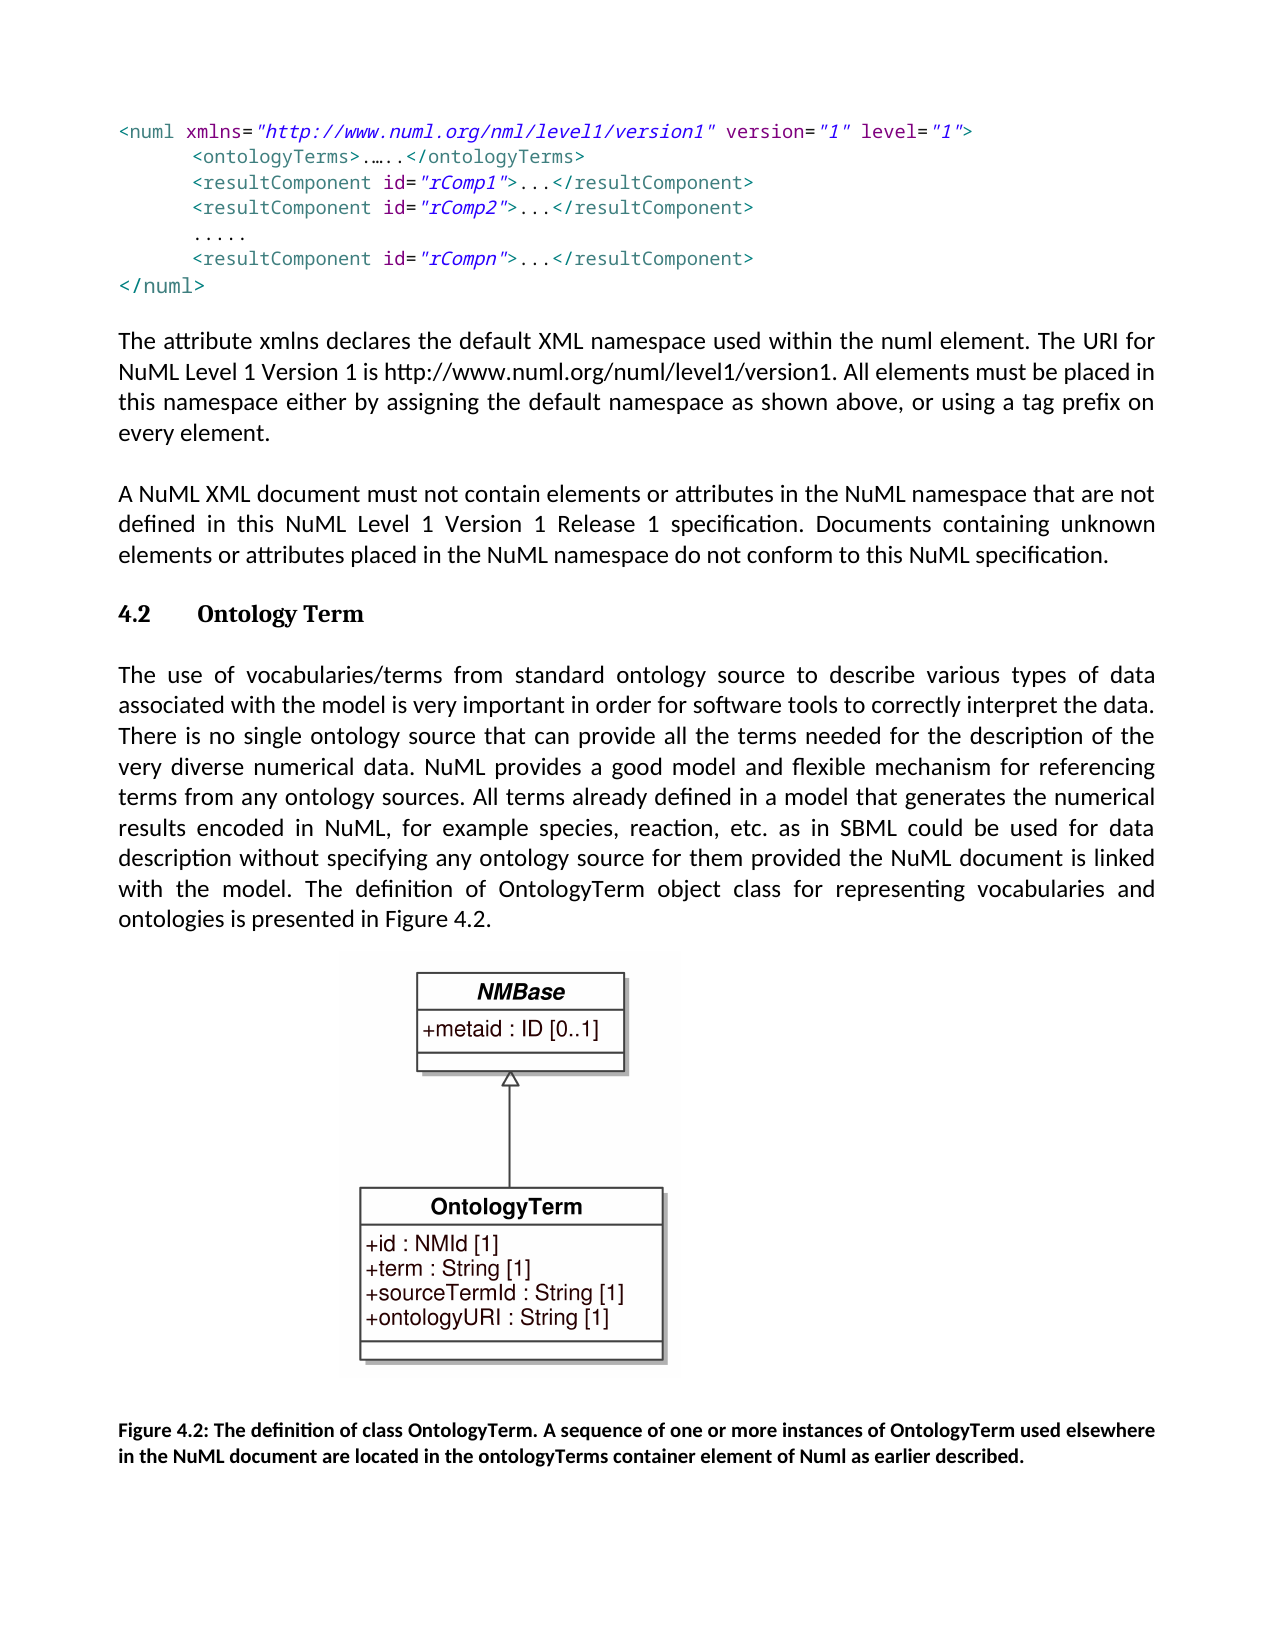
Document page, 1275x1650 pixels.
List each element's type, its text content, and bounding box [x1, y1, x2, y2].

text <ontologyTerms>.…..</ontologyTerms> [118, 144, 1151, 169]
text The use of vocabularies/terms from standard ontology source to describe various types of data associated with the model is very important in order for software tools to correctly interpret the data. There is no single ontology source that can provide all the terms needed for the description of the very diverse numerical data. NuML provides a good model and flexible mechanism for referencing terms from any ontology sources. All terms already defined in a model that generates the numerical results encoded in NuML, for example species, reaction, etc. as in SBML could be used for data description without specifying any ontology source for them provided the NuML document is linked with the model. The definition of OntologyTerm object class for representing vocabularies and ontologies is presented in Figure 4.2. [118, 659, 1157, 934]
text ..... [118, 220, 1151, 246]
text <numl xmlns="http://www.numl.org/nml/level1/version1" version="1" level="1"> [118, 118, 1151, 144]
text <resultComponent id="rCompn">...</resultComponent> [118, 246, 1151, 271]
text The attribute xmlns declares the default XML namespace used within the numl element. The URI for NuML Level 1 Version 1 is http://www.numl.org/numl/level1/version1. All elements must be placed in this namespace either by assigning the default namespace as shown above, or using a tag prefix on every element. [118, 325, 1157, 447]
text <resultComponent id="rComp2">...</resultComponent> [118, 195, 1151, 220]
subtitle Ontology Term [118, 600, 1157, 629]
text Figure 4.2: The definition of class OntologyTerm. A sequence of one or more instances of OntologyTerm used elsewhere in the NuML document are located in the ontologyTerms container element of Numl as earlier described. [118, 1418, 1157, 1468]
text <resultComponent id="rComp1">...</resultComponent> [118, 169, 1151, 195]
text </numl> [118, 271, 1151, 300]
text A NuML XML document must not contain elements or attributes in the NuML namespace that are not defined in this NuML Level 1 Version 1 Release 1 specification. Documents containing unknown elements or attributes placed in the NuML namespace do not conform to this NuML specification. [118, 478, 1157, 569]
